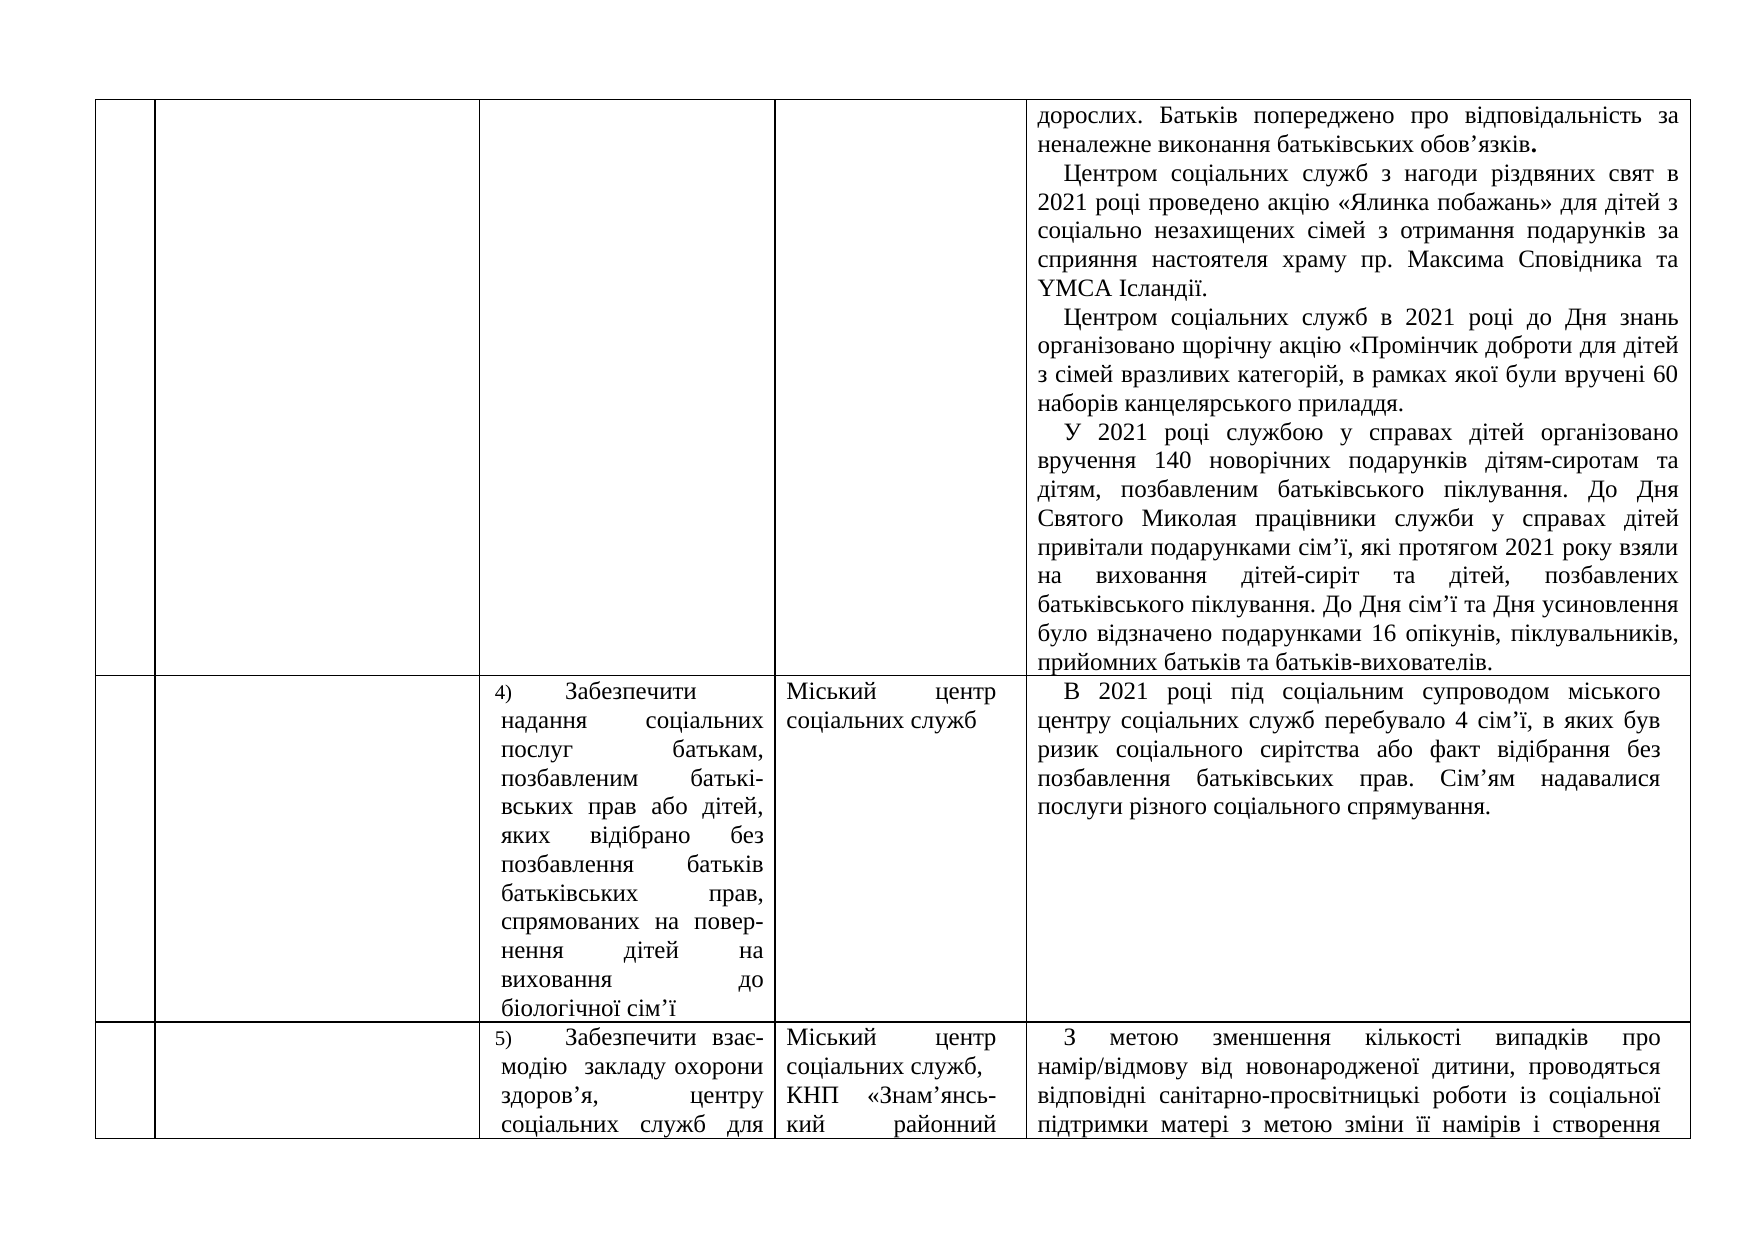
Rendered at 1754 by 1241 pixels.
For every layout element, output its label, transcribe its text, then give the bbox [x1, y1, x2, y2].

table_cell [156, 676, 479, 1021]
table_cell [156, 100, 479, 675]
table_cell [776, 1023, 1026, 1137]
table_cell Міський центр соціальних служб [776, 676, 1026, 1021]
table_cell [1027, 1023, 1690, 1137]
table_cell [480, 1023, 774, 1137]
table_cell Забезпечити надання соціальних послуг батькам, позбавленим батькі-вських прав або дітей, яких відібрано без позбавлення батьків батьківських прав, спрямованих на повер-нення дітей на виховання до біологічної сім’ї [480, 676, 774, 1021]
table_cell В 2021 році під соціальним супроводом міського центру соціальних служб перебувало 4 сім’ї, в яких був ризик соціального сирітства або факт відібрання без позбавлення батьківських прав. Сім’ям надавалися послуги різного соціального спрямування. [1027, 676, 1690, 1021]
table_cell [480, 100, 774, 675]
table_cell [776, 100, 1026, 675]
table_cell [96, 1023, 154, 1137]
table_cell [1027, 100, 1690, 675]
table_cell [96, 100, 154, 675]
table_cell [96, 676, 154, 1021]
table_cell [156, 1023, 479, 1137]
